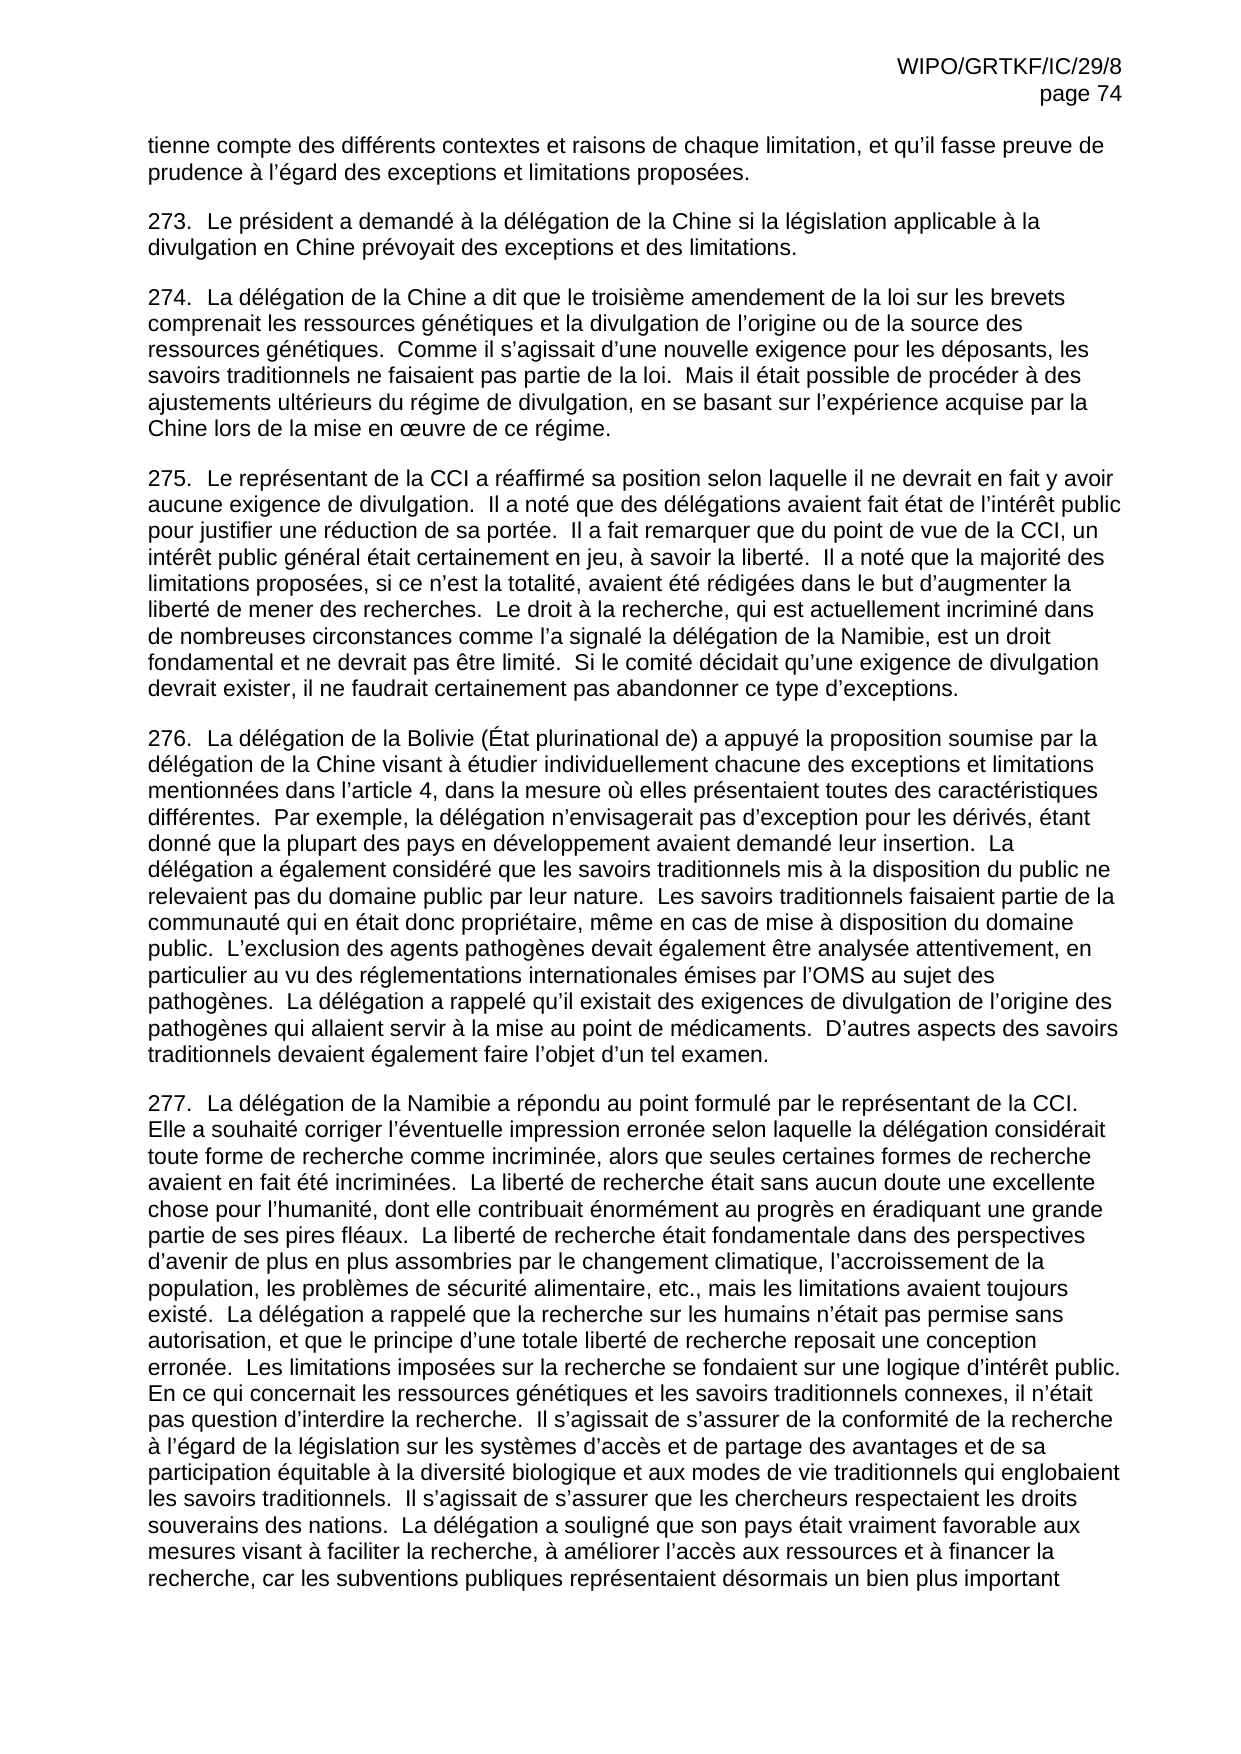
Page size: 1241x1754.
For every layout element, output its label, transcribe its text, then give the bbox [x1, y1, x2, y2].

text La délégation de la Chine a dit que le troisième amendement de la loi sur les brevets comprenait les ressources génétiques et la divulgation de l’origine ou de la source des ressources génétiques. Comme il s’agissait d’une nouvelle exigence pour les déposants, les savoirs traditionnels ne faisaient pas partie de la loi. Mais il était possible de procéder à des ajustements ultérieurs du régime de divulgation, en se basant sur l’expérience acquise par la Chine lors de la mise en œuvre de ce régime. [148, 283, 1122, 442]
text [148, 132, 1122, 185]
text Le président a demandé à la délégation de la Chine si la législation applicable à la divulgation en Chine prévoyait des exceptions et des limitations. [148, 208, 1122, 261]
text La délégation de la Bolivie (État plurinational de) a appuyé la proposition soumise par la délégation de la Chine visant à étudier individuellement chacune des exceptions et limitations mentionnées dans l’article 4, dans la mesure où elles présentaient toutes des caractéristiques différentes. Par exemple, la délégation n’envisagerait pas d’exception pour les dérivés, étant donné que la plupart des pays en développement avaient demandé leur insertion. La délégation a également considéré que les savoirs traditionnels mis à la disposition du public ne relevaient pas du domaine public par leur nature. Les savoirs traditionnels faisaient partie de la communauté qui en était donc propriétaire, même en cas de mise à disposition du domaine public. L’exclusion des agents pathogènes devait également être analysée attentivement, en particulier au vu des réglementations internationales émises par l’OMS au sujet des pathogènes. La délégation a rappelé qu’il existait des exigences de divulgation de l’origine des pathogènes qui allaient servir à la mise au point de médicaments. D’autres aspects des savoirs traditionnels devaient également faire l’objet d’un tel examen. [148, 724, 1122, 1067]
text Le représentant de la CCI a réaffirmé sa position selon laquelle il ne devrait en fait y avoir aucune exigence de divulgation. Il a noté que des délégations avaient fait état de l’intérêt public pour justifier une réduction de sa portée. Il a fait remarquer que du point de vue de la CCI, un intérêt public général était certainement en jeu, à savoir la liberté. Il a noté que la majorité des limitations proposées, si ce n’est la totalité, avaient été rédigées dans le but d’augmenter la liberté de mener des recherches. Le droit à la recherche, qui est actuellement incriminé dans de nombreuses circonstances comme l’a signalé la délégation de la Namibie, est un droit fondamental et ne devrait pas être limité. Si le comité décidait qu’une exigence de divulgation devrait exister, il ne faudrait certainement pas abandonner ce type d’exceptions. [148, 464, 1122, 702]
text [148, 1090, 1122, 1591]
